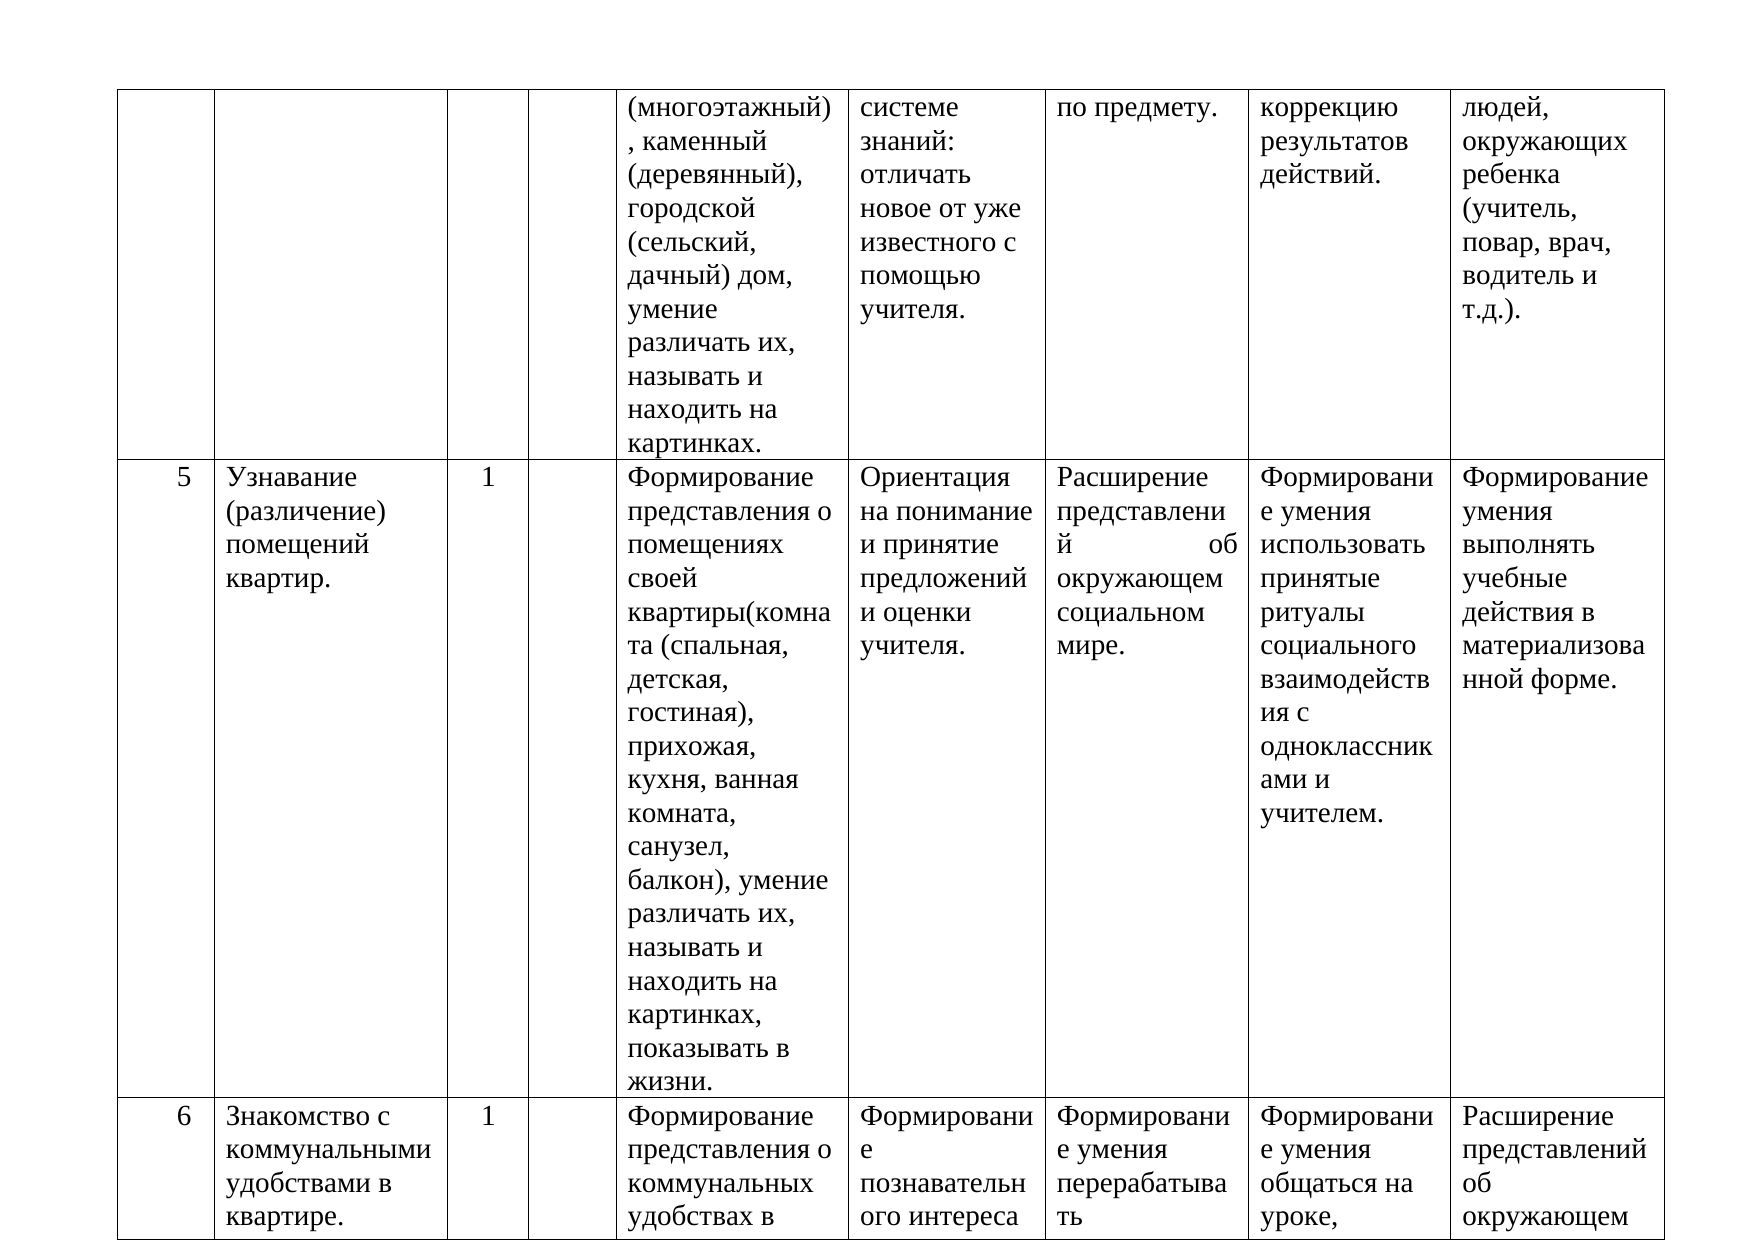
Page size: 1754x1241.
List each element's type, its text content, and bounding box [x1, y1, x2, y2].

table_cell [1249, 1098, 1450, 1239]
table_cell Формирование умения выполнять учебные действия в материализованной форме. [1451, 460, 1664, 1097]
table_cell 1 [448, 460, 528, 1097]
table_cell Узнавание (различение) помещений квартир. [215, 460, 447, 1097]
table_cell Формирование представления о помещениях своей квартиры(комната (спальная, детская, гостиная), прихожая, кухня, ванная комната, санузел, балкон), умение различать их, называть и находить на картинках, показывать в жизни. [617, 460, 848, 1097]
table_cell 1 [448, 1098, 528, 1239]
table_cell [529, 460, 616, 1097]
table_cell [1249, 90, 1450, 458]
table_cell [1451, 1098, 1664, 1239]
table_cell Формирование умения использовать принятые ритуалы социального взаимодействия с одноклассниками и учителем. [1249, 460, 1450, 1097]
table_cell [849, 90, 1045, 458]
table_cell [529, 1098, 616, 1239]
table_cell 1 [448, 90, 528, 458]
table_cell [118, 90, 214, 458]
table_cell Расширение представлений об окружающем социальном мире. [1046, 460, 1248, 1097]
table_cell [118, 1098, 214, 1239]
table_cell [617, 1098, 848, 1239]
table_cell [529, 90, 616, 458]
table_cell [215, 1098, 447, 1239]
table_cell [1046, 90, 1248, 458]
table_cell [617, 90, 848, 458]
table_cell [849, 1098, 1045, 1239]
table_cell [215, 90, 447, 458]
table_cell Ориентация на понимание и принятие предложений и оценки учителя. [849, 460, 1045, 1097]
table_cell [1046, 1098, 1248, 1239]
table_cell [118, 460, 214, 1097]
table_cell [1451, 90, 1664, 458]
